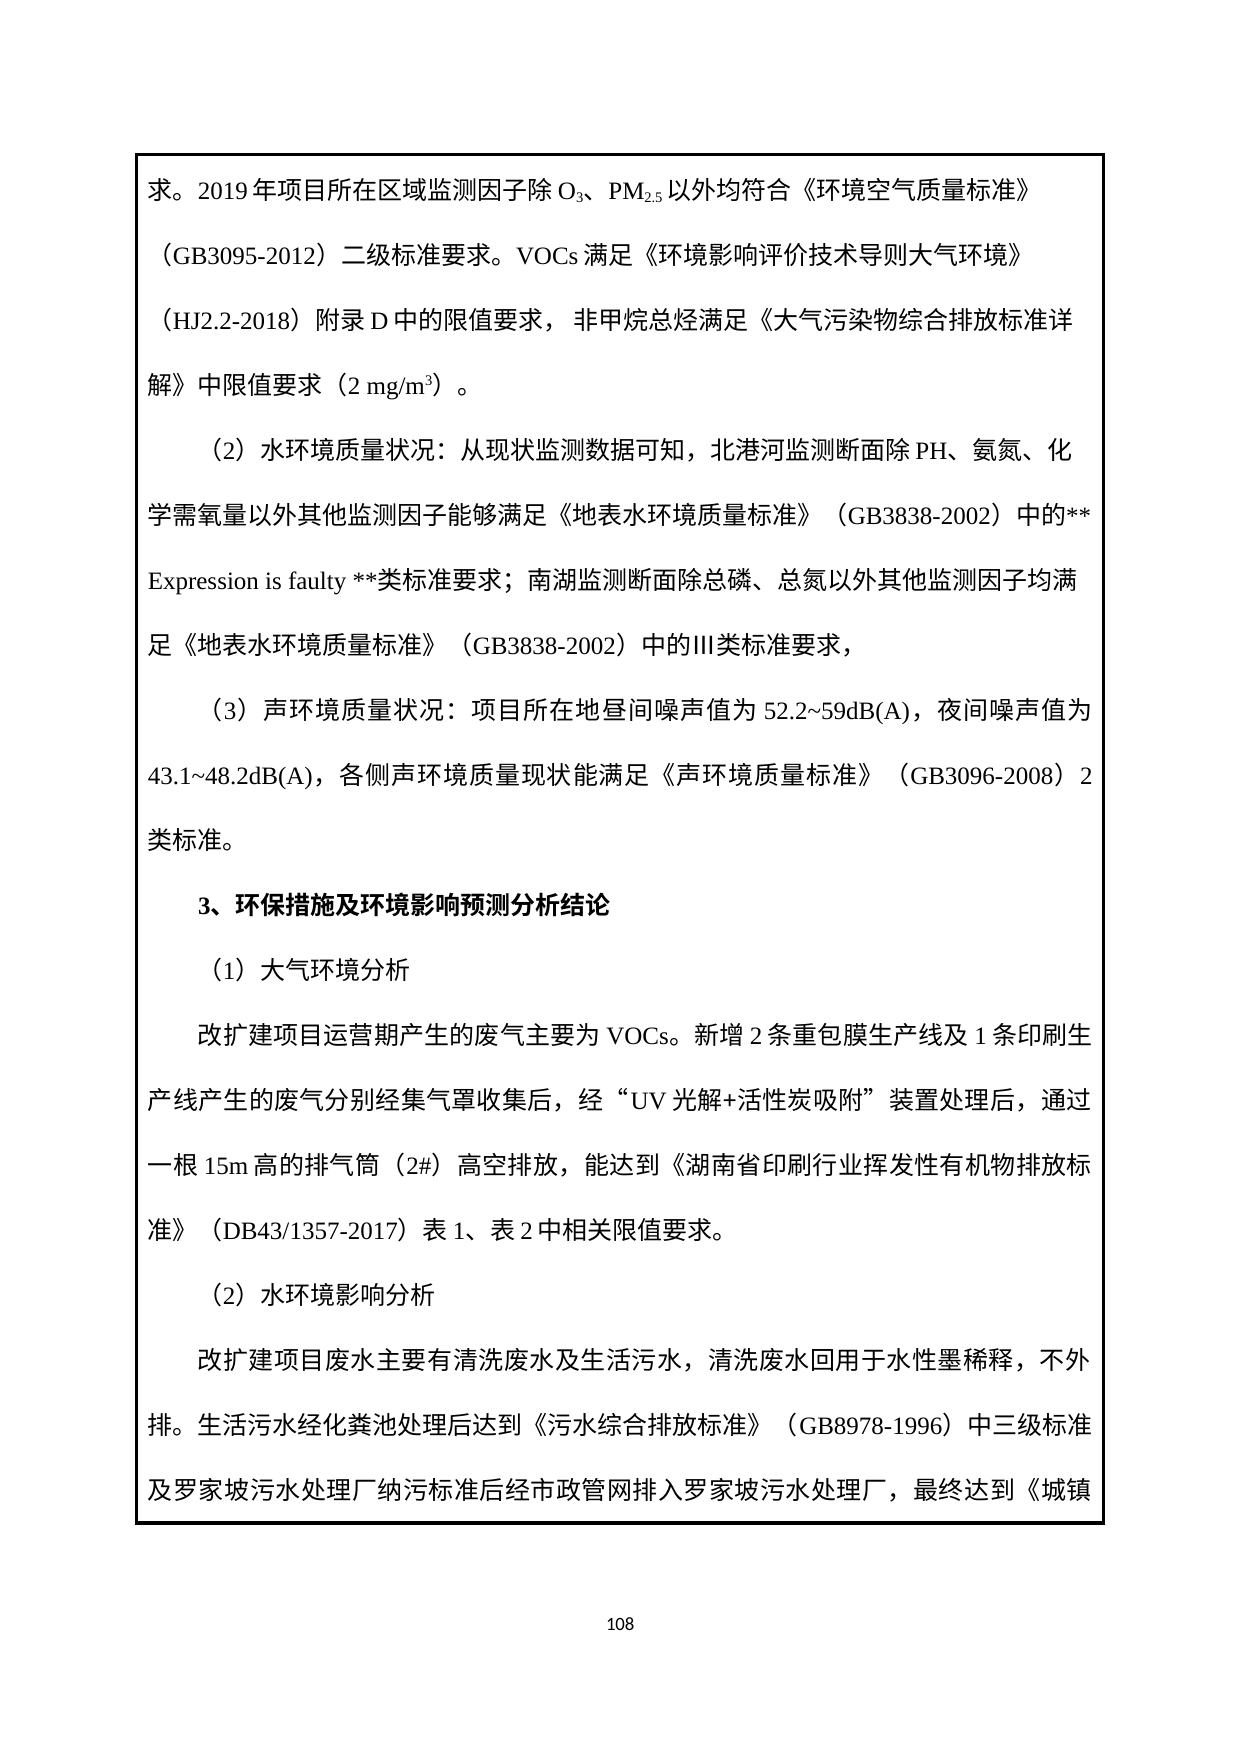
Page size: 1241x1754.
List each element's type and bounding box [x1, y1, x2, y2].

table_header [138, 156, 1102, 1521]
